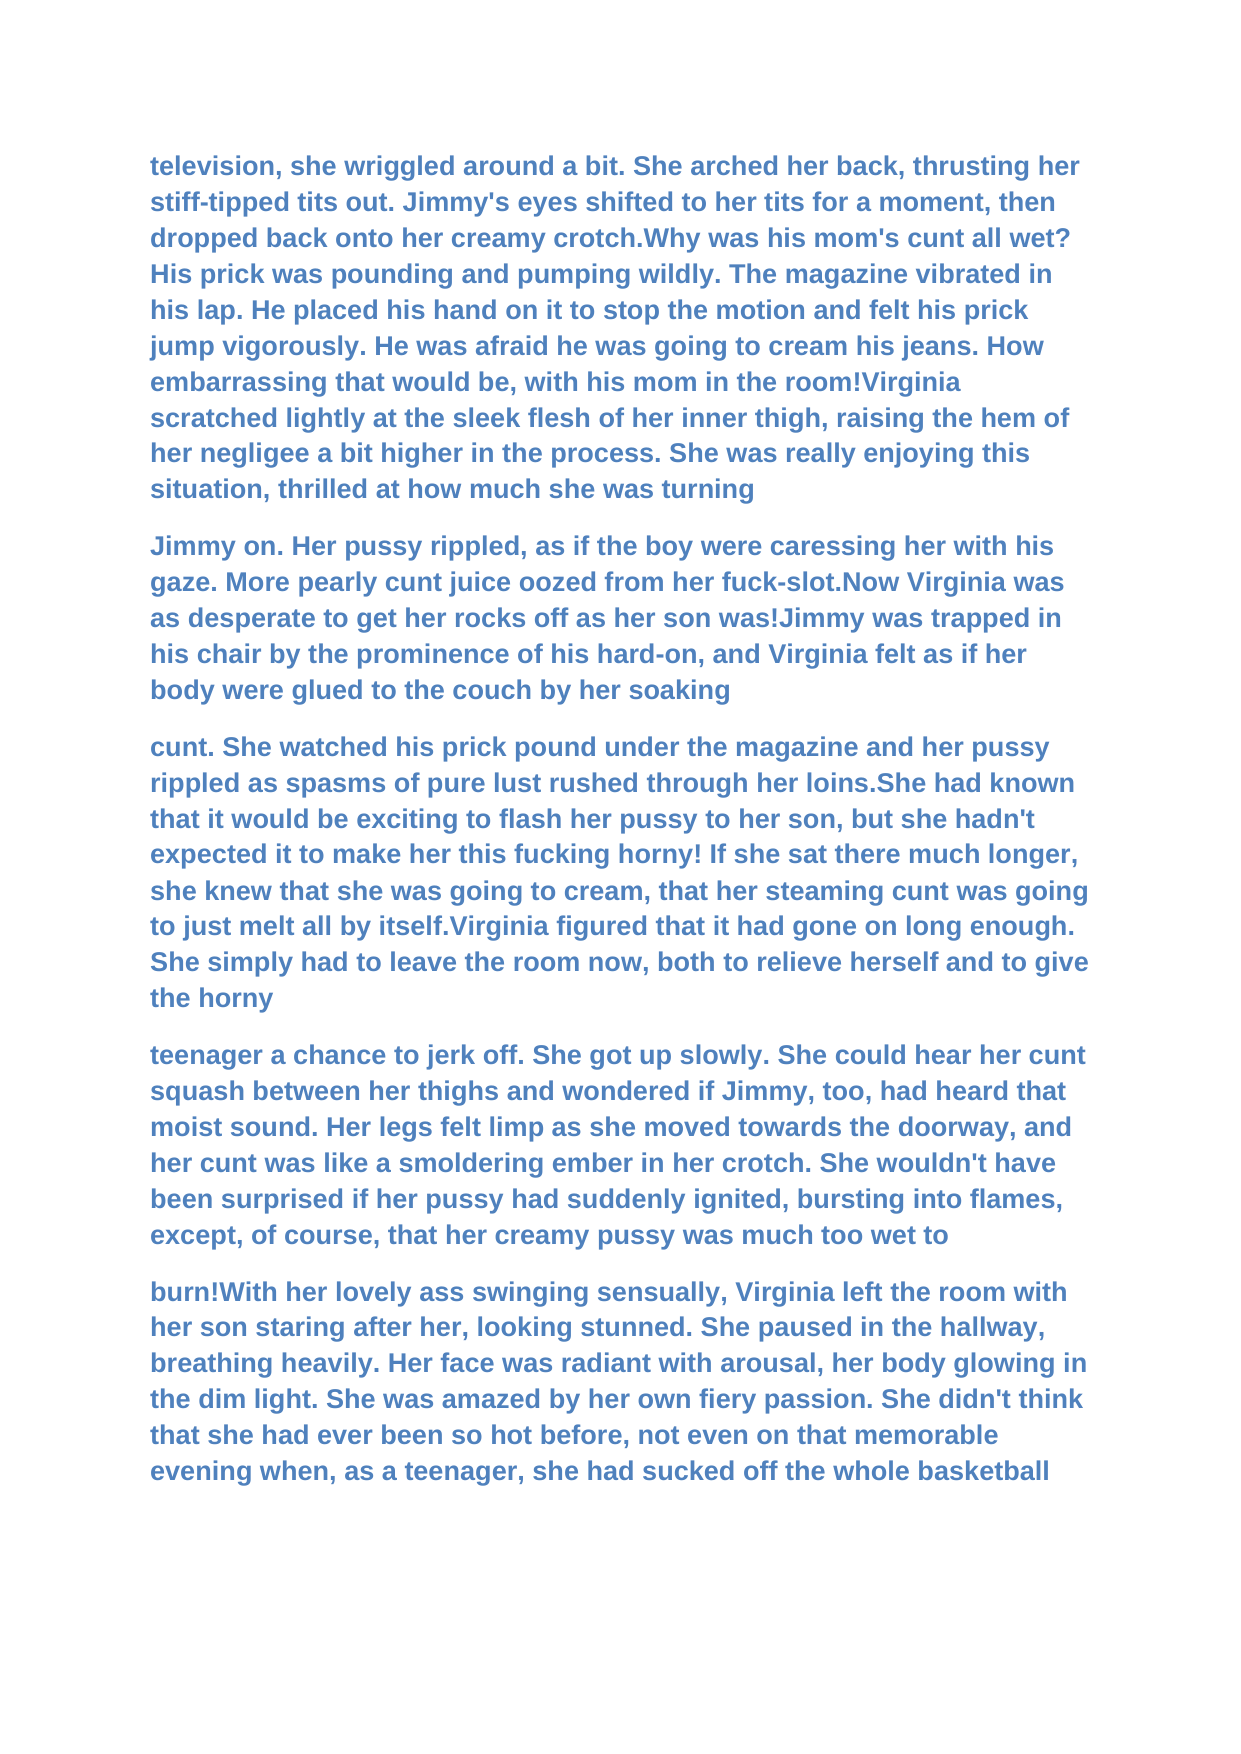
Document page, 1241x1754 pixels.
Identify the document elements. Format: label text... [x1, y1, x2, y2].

subtitle Jimmy on. Her pussy rippled, as if the boy were caressing her with his gaze. More pearly cunt juice oozed from her fuck-slot.Now Virginia was as desperate to get her rocks off as her son was!Jimmy was trapped in his chair by the prominence of his hard-on, and Virginia felt as if her body were glued to the couch by her soaking [150, 530, 1090, 705]
subtitle burn!With her lovely ass swinging sensually, Virginia left the room with her son staring after her, looking stunned. She paused in the hallway, breathing heavily. Her face was radiant with arousal, her body glowing in the dim light. She was amazed by her own fiery passion. She didn't think that she had ever been so hot before, not even on that memorable evening when, as a teenager, she had sucked off the whole basketball [150, 1276, 1090, 1486]
subtitle teenager a chance to jerk off. She got up slowly. She could hear her cunt squash between her thighs and wondered if Jimmy, too, had heard that moist sound. Her legs felt limp as she moved towards the doorway, and her cunt was like a smoldering ember in her crotch. She wouldn't have been surprised if her pussy had suddenly ignited, bursting into flames, except, of course, that her creamy pussy was much too wet to [150, 1039, 1090, 1250]
subtitle cunt. She watched his prick pound under the magazine and her pussy rippled as spasms of pure lust rushed through her loins.She had known that it would be exciting to flash her pussy to her son, but she hadn't expected it to make her this fucking horny! If she sat there much longer, she knew that she was going to cream, that her steaming cunt was going to just melt all by itself.Virginia figured that it had gone on long enough. She simply had to leave the room now, both to relieve herself and to give the horny [150, 731, 1090, 1013]
subtitle television, she wriggled around a bit. She arched her back, thrusting her stiff-tipped tits out. Jimmy's eyes shifted to her tits for a moment, then dropped back onto her creamy crotch.Why was his mom's cunt all wet?His prick was pounding and pumping wildly. The magazine vibrated in his lap. He placed his hand on it to stop the motion and felt his prick jump vigorously. He was afraid he was going to cream his jeans. How embarrassing that would be, with his mom in the room!Virginia scratched lightly at the sleek flesh of her inner thigh, raising the hem of her negligee a bit higher in the process. She was really enjoying this situation, thrilled at how much she was turning [150, 150, 1090, 505]
